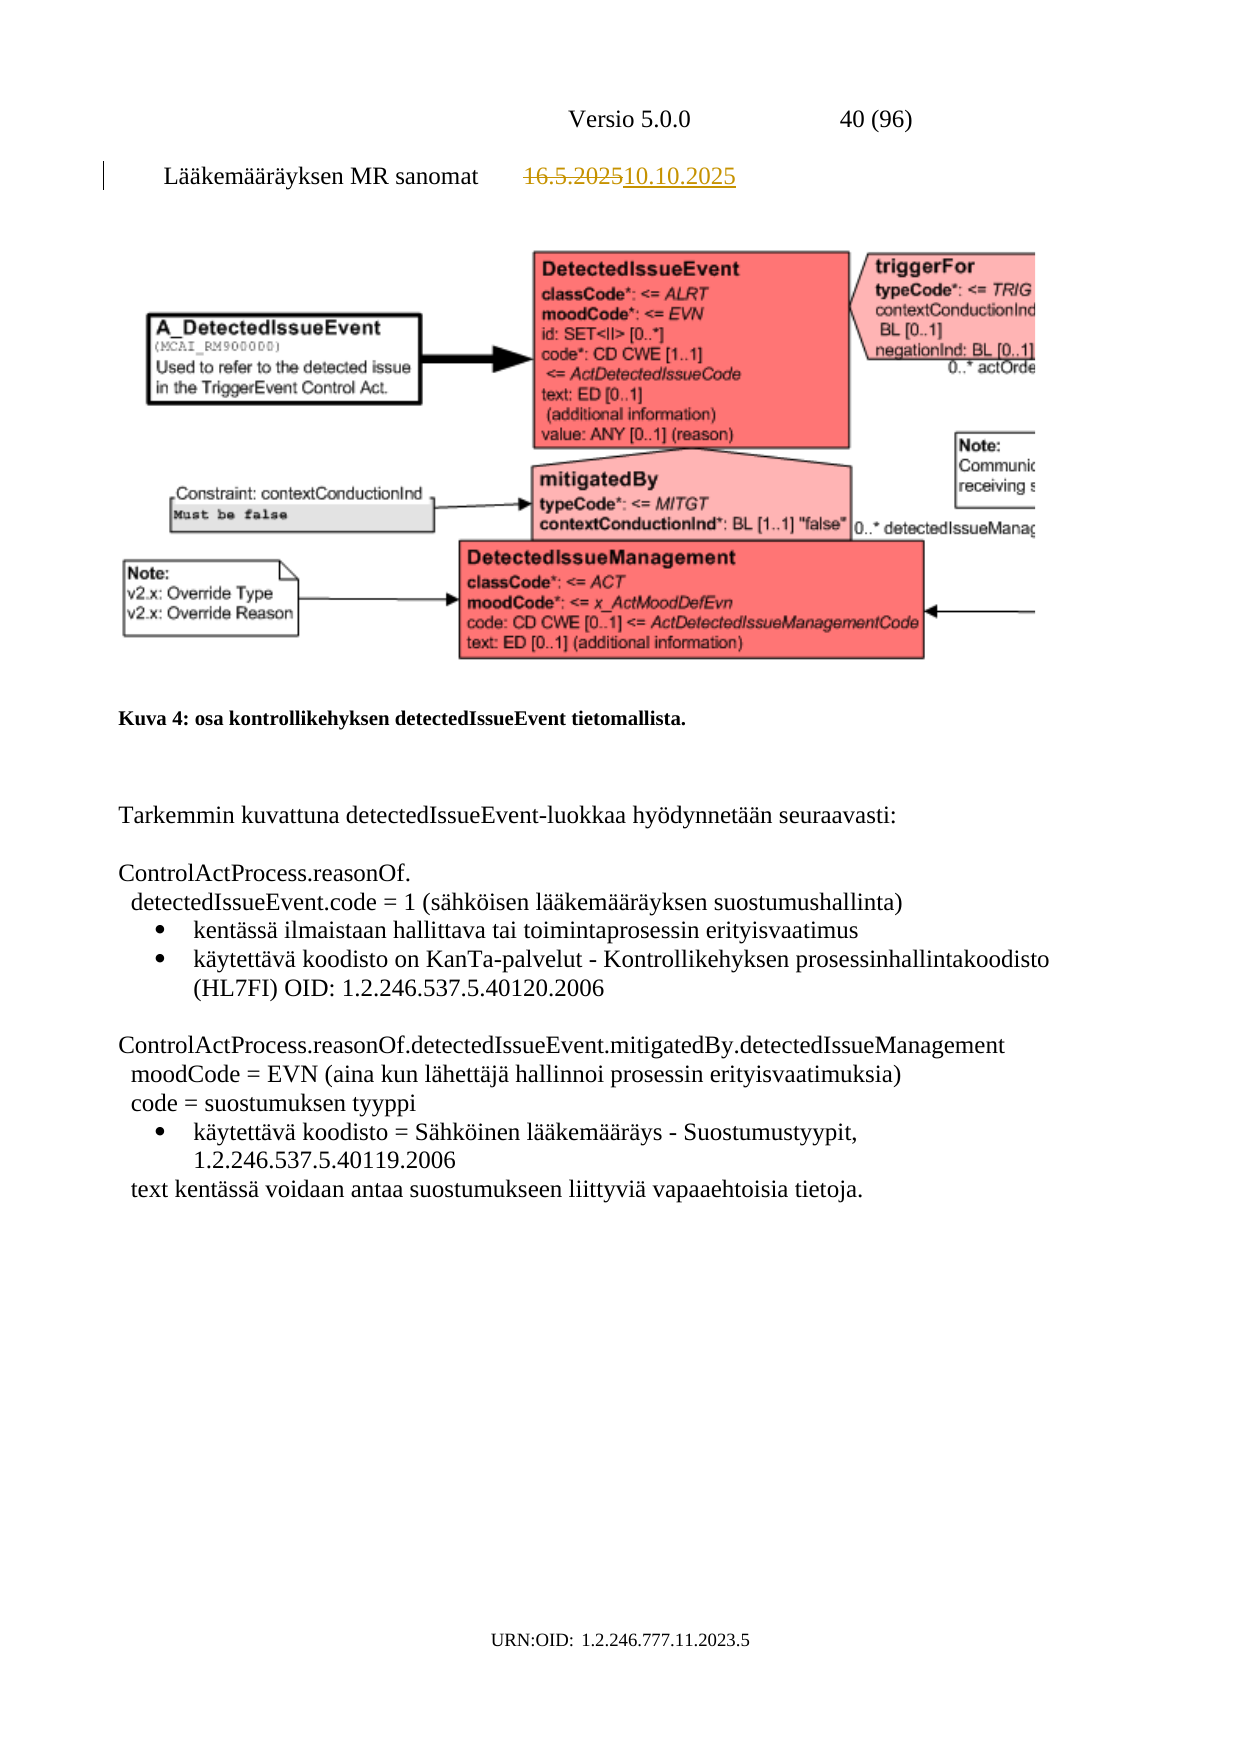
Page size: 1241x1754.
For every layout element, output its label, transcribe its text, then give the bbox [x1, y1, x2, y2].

text Tarkemmin kuvattuna detectedIssueEvent-luokkaa hyödynnetään seuraavasti: [118, 800, 1122, 829]
text ControlActProcess.reasonOf.detectedIssueEvent.mitigatedBy.detectedIssueManagement [118, 1030, 1122, 1059]
list käytettävä koodisto = Sähköinen lääkemääräys - Suostumustyypit, 1.2.246.537.5.40119.2006 [156, 1117, 1122, 1174]
text detectedIssueEvent.code = 1 (sähköisen lääkemääräyksen suostumushallinta) [118, 887, 1122, 915]
text moodCode = EVN (aina kun lähettäjä hallinnoi prosessin erityisvaatimuksia) [118, 1059, 1122, 1088]
text code = suostumuksen tyyppi [118, 1088, 1122, 1117]
picture [118, 218, 1036, 694]
text text kentässä voidaan antaa suostumukseen liittyviä vapaaehtoisia tietoja. [118, 1174, 1122, 1203]
list käytettävä koodisto on KanTa-palvelut - Kontrollikehyksen prosessinhallintakoodisto (HL7FI) OID: 1.2.246.537.5.40120.2006 [156, 944, 1122, 1002]
text ControlActProcess.reasonOf. [118, 858, 1122, 887]
list kentässä ilmaistaan hallittava tai toimintaprosessin erityisvaatimus [156, 915, 1122, 944]
